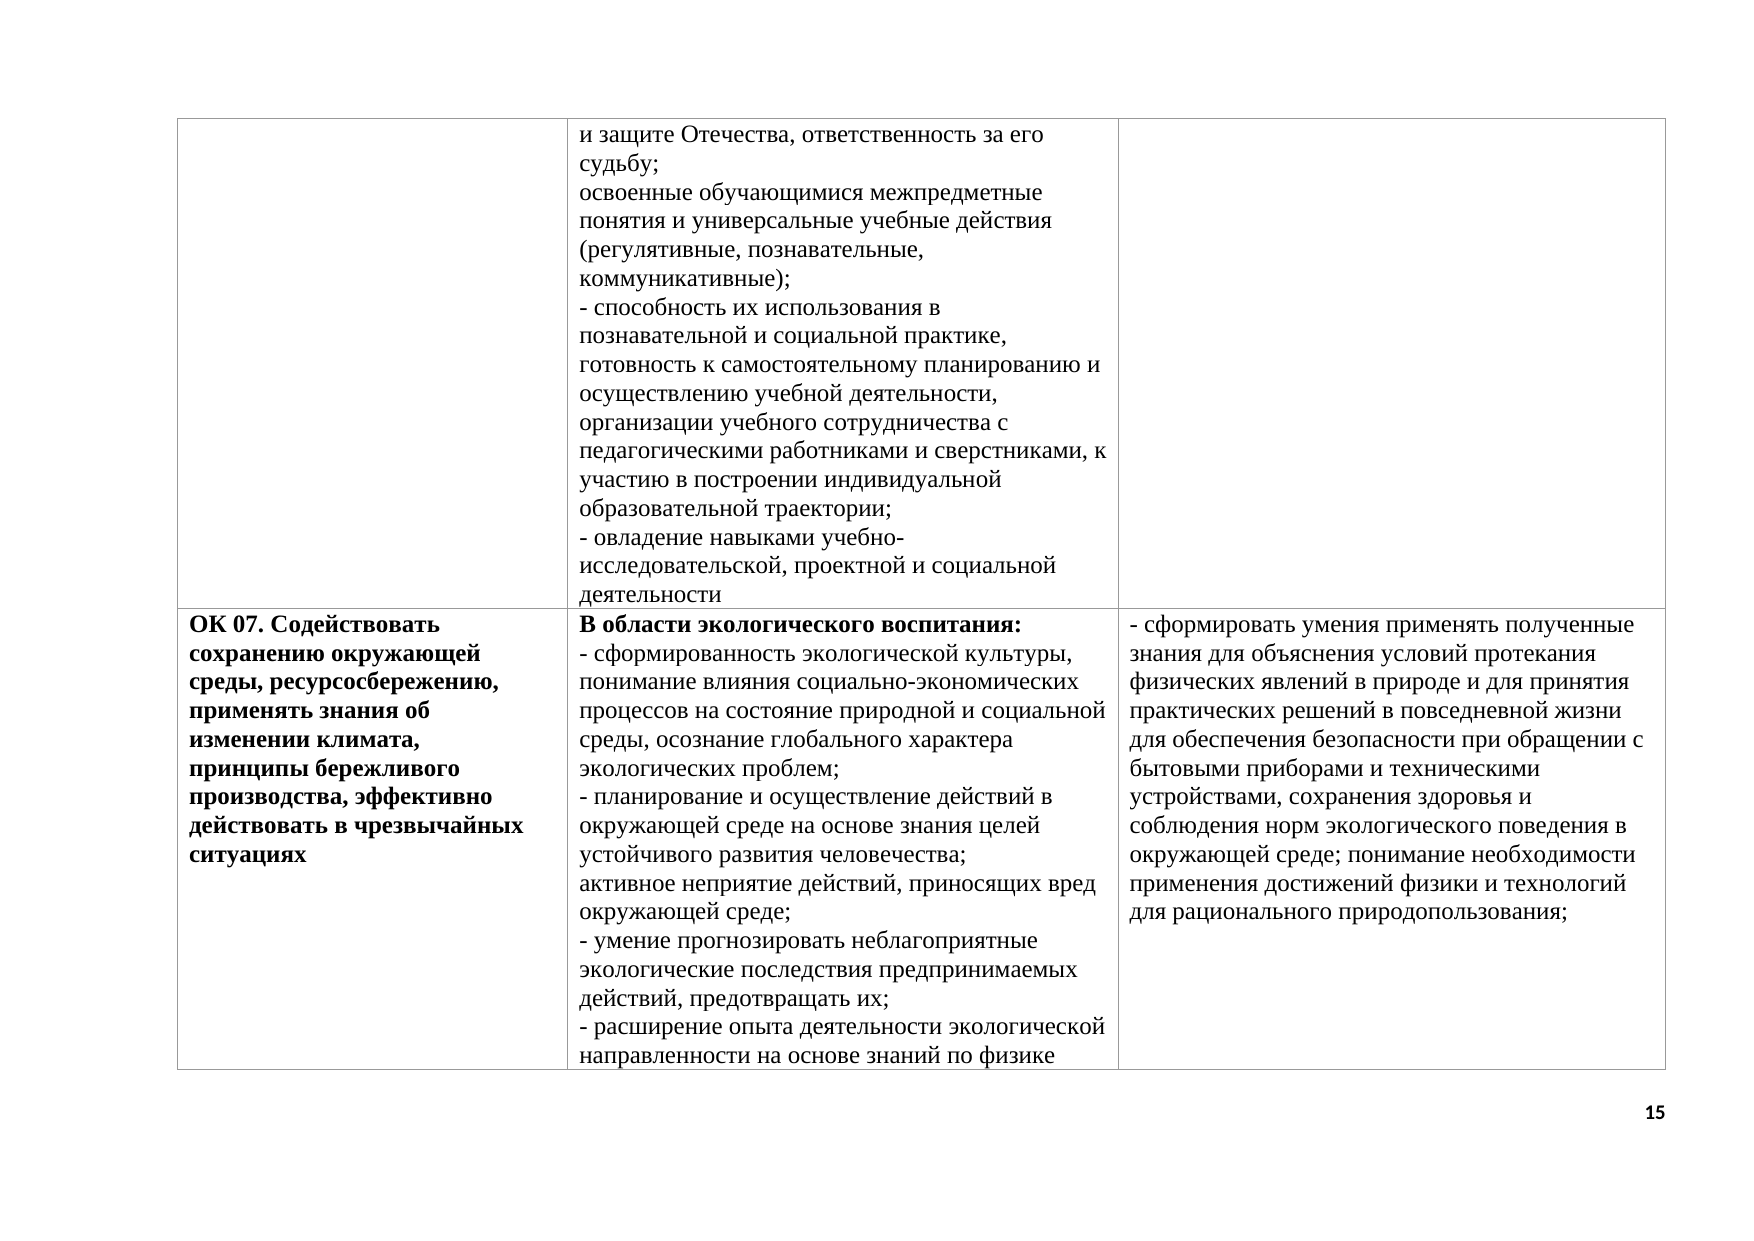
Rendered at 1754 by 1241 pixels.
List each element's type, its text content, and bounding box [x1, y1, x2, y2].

table_cell В области экологического воспитания: - сформированность экологической культуры, понимание влияния социально-экономических процессов на состояние природной и социальной среды, осознание глобального характера экологических проблем; - планирование и осуществление действий в окружающей среде на основе знания целей устойчивого развития человечества; активное неприятие действий, приносящих вред окружающей среде; - умение прогнозировать неблагоприятные экологические последствия предпринимаемых действий, предотвращать их; - расширение опыта деятельности экологической направленности на основе знаний по физике [791, 609, 1118, 1069]
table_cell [1119, 119, 1665, 608]
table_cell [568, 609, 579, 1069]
table_cell - сформировать умения применять полученные знания для объяснения условий протекания физических явлений в природе и для принятия практических решений в повседневной жизни для обеспечения безопасности при обращении с бытовыми приборами и техническими устройствами, сохранения здоровья и соблюдения норм экологического поведения в окружающей среде; понимание необходимости применения достижений физики и технологий для рационального природопользования; [1119, 609, 1665, 1069]
table_cell ОК 07. Содействовать сохранению окружающей среды, ресурсосбережению, применять знания об изменении климата, принципы бережливого производства, эффективно действовать в чрезвычайных ситуациях [178, 609, 567, 1069]
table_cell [178, 119, 567, 608]
